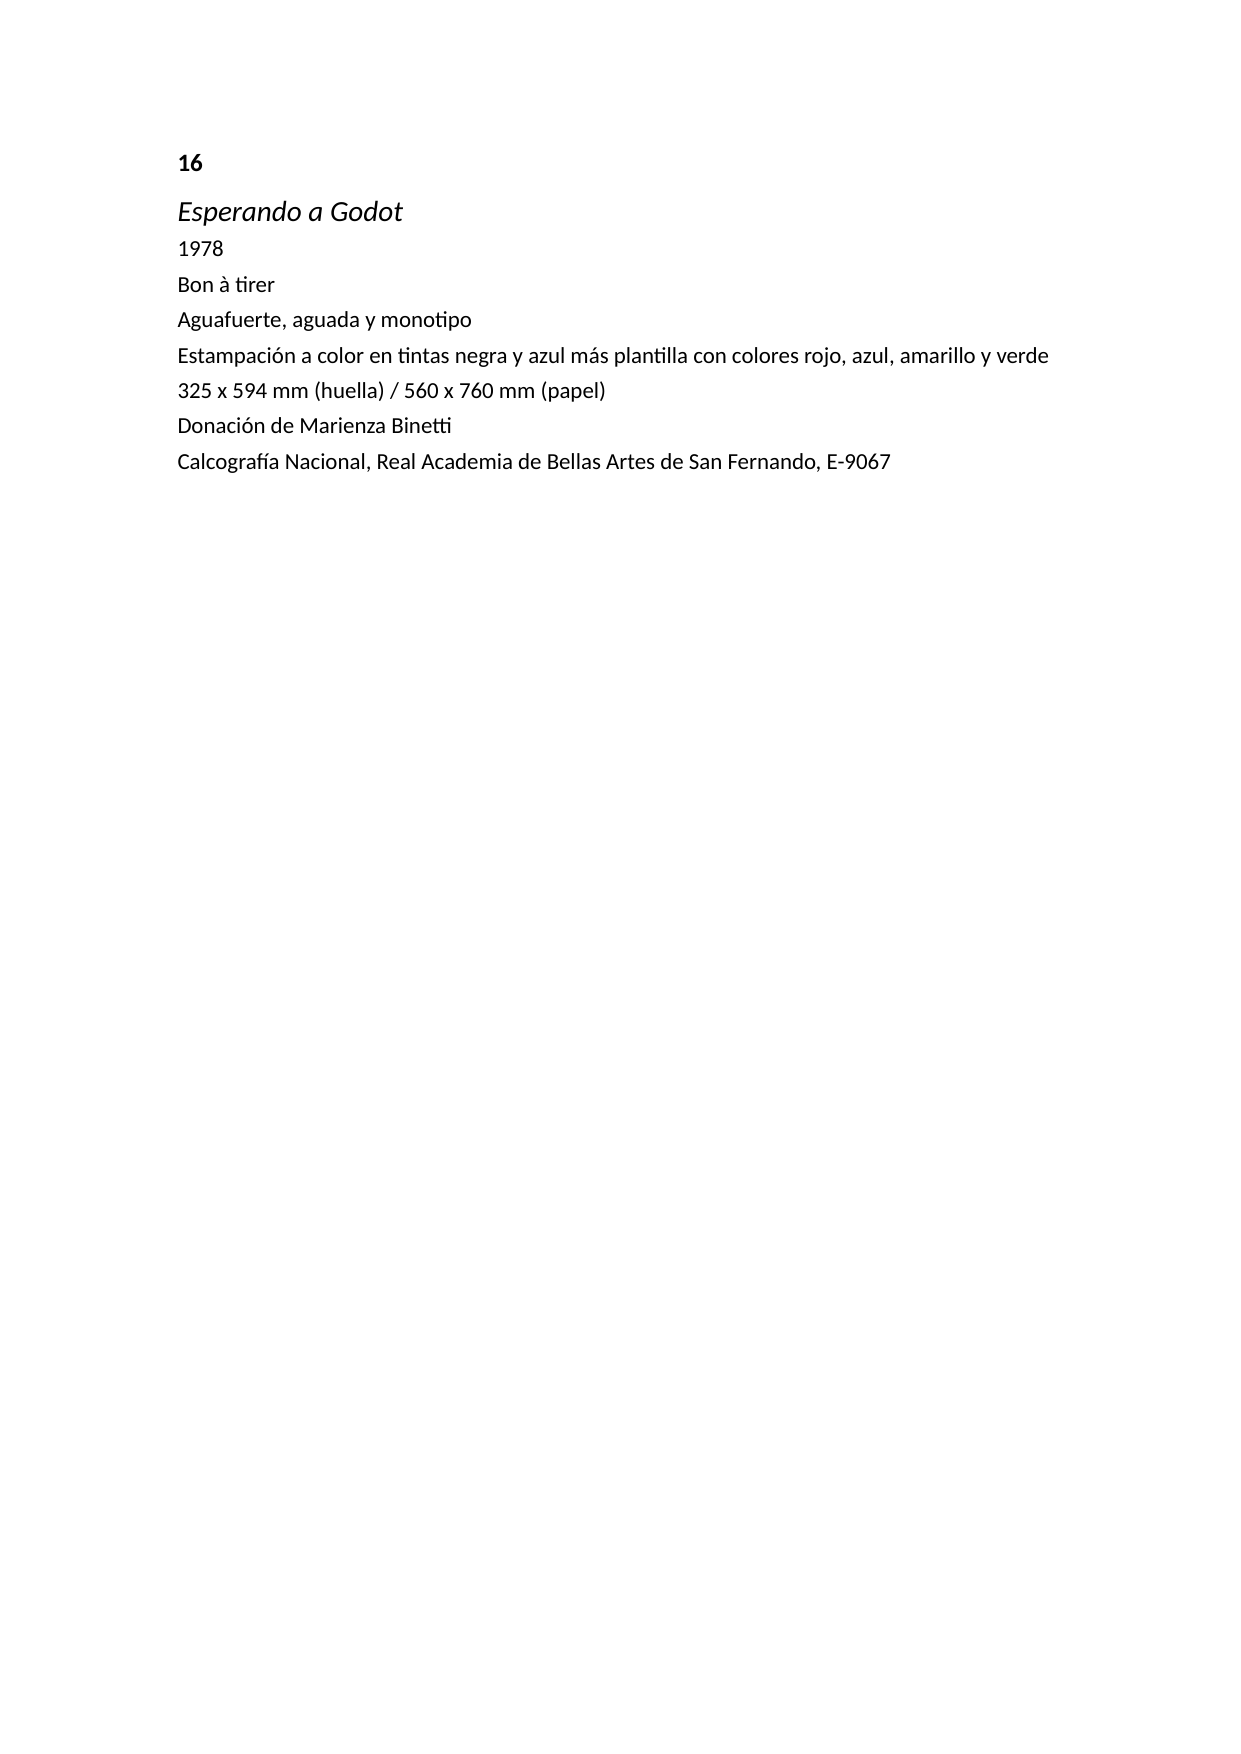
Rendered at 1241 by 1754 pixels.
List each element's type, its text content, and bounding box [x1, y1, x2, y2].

text Esperando a Godot [177, 193, 1063, 228]
text Aguafuerte, aguada y monotipo [177, 299, 1063, 335]
text 1978 [177, 228, 1063, 264]
text Calcografía Nacional, Real Academia de Bellas Artes de San Fernando, E-9067 [177, 441, 1063, 476]
text Donación de Marienza Binetti [177, 406, 1063, 441]
text Bon à tirer [177, 264, 1063, 299]
text 325 x 594 mm (huella) / 560 x 760 mm (papel) [177, 370, 1063, 406]
text Estampación a color en tintas negra y azul más plantilla con colores rojo, azul, amarillo y verde [177, 335, 1063, 370]
text 16 [177, 148, 1063, 178]
